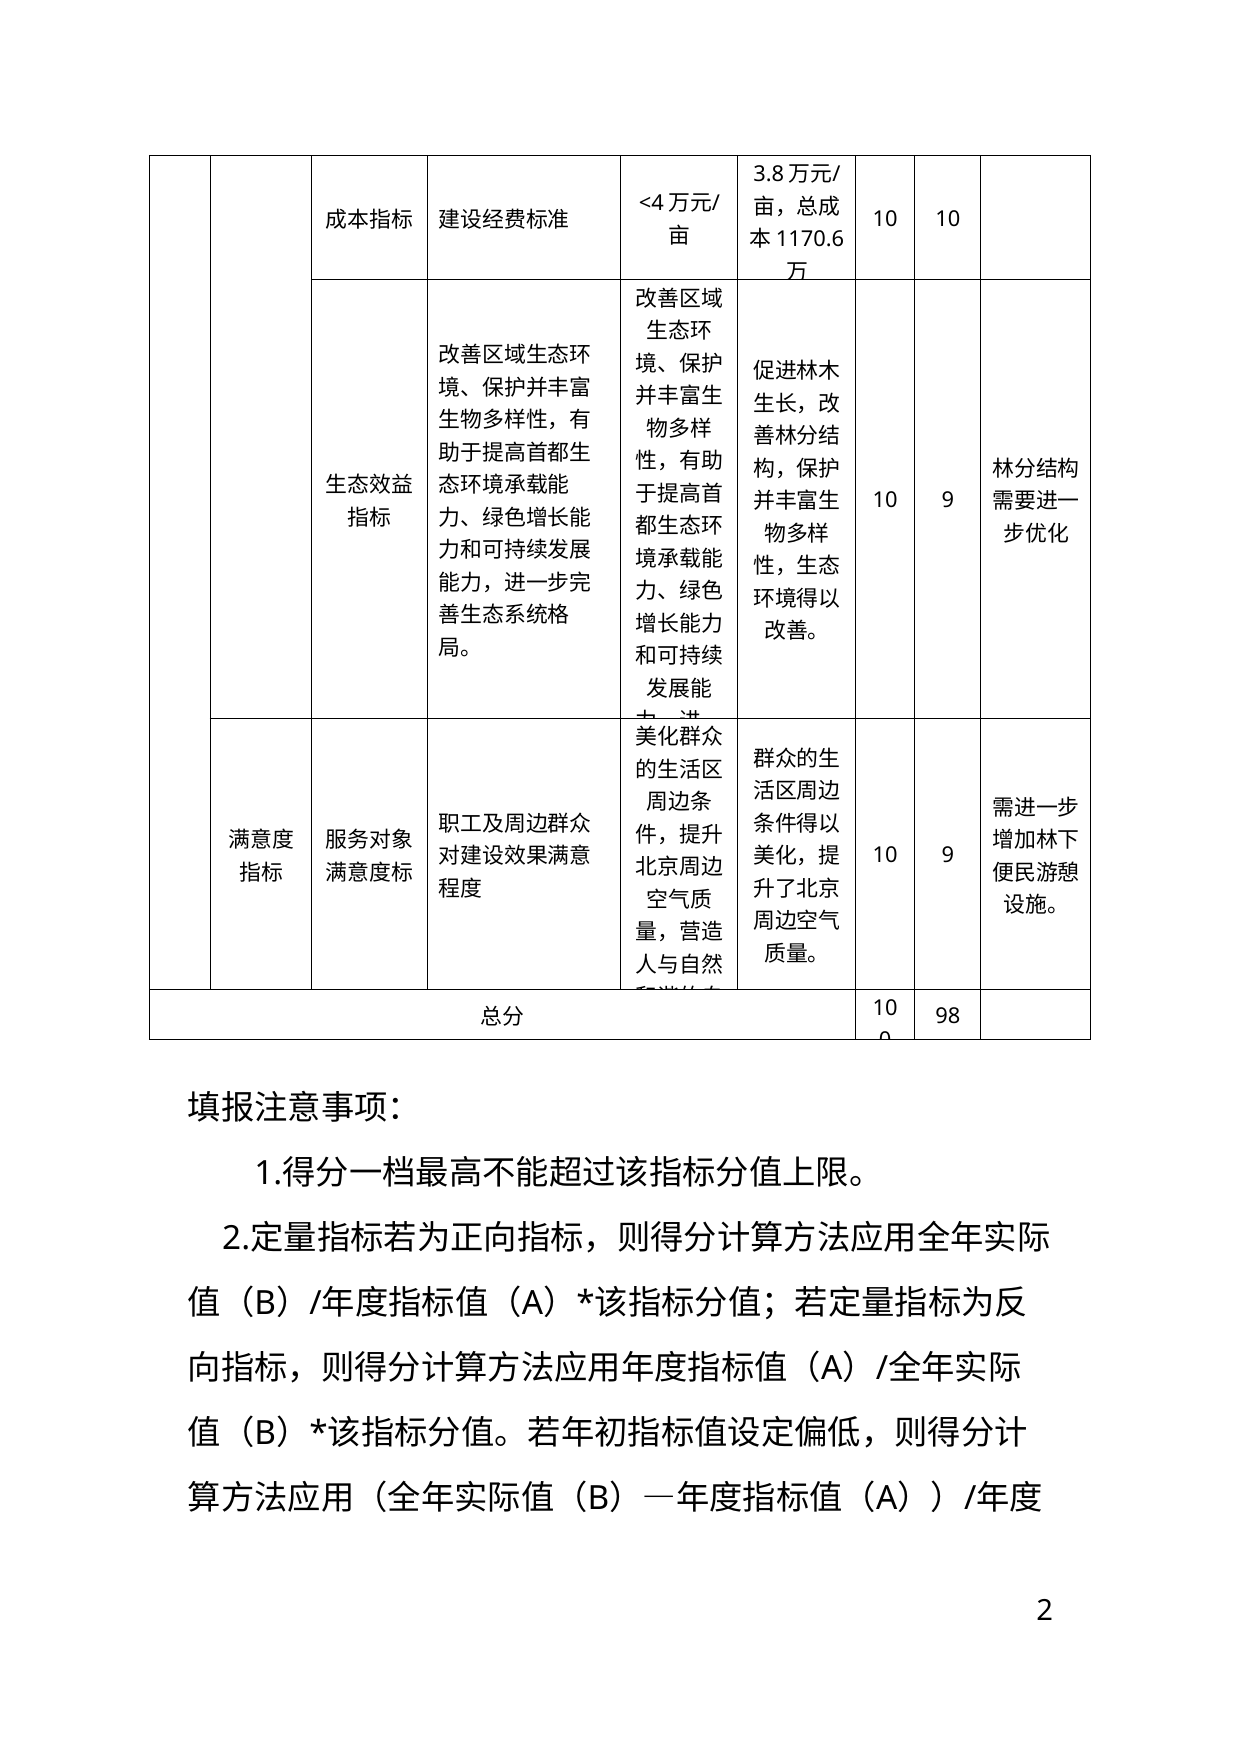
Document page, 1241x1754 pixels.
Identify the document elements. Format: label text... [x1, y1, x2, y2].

table_cell 10 [915, 156, 980, 279]
table_cell 需进一步增加林下便民游憩设施。 [981, 719, 1090, 989]
text 填报注意事项： [187, 1072, 1053, 1137]
table_cell 服务对象满意度标 [312, 719, 427, 989]
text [187, 1202, 1053, 1527]
table_cell [981, 156, 1090, 279]
table_cell 总分 [150, 990, 855, 1039]
table_cell [981, 990, 1090, 1039]
text 1.得分一档最高不能超过该指标分值上限。 [187, 1137, 1053, 1202]
table_cell 10 [856, 719, 914, 989]
table_cell 10 [856, 156, 914, 279]
table_cell 9 [915, 280, 980, 718]
table_cell 10 [856, 280, 914, 718]
table_cell 改善区域生态环境、保护并丰富生物多样性，有助于提高首都生态环境承载能力、绿色增长能力和可持续发展能力，进一步完善生态系统格局。 [621, 280, 737, 718]
table_cell 职工及周边群众对建设效果满意程度 [428, 719, 620, 989]
table_cell 建设经费标准 [428, 156, 620, 279]
table_cell 9 [915, 719, 980, 989]
table_cell 促进林木生长，改善林分结构，保护并丰富生物多样性，生态环境得以改善。 [738, 280, 855, 718]
table_cell 3.8万元/亩，总成本1170.6万 [738, 156, 855, 279]
table_cell 林分结构需要进一步优化 [981, 280, 1090, 718]
table_cell 成本指标 [312, 156, 427, 279]
table_cell 100 [856, 990, 914, 1039]
table_cell 改善区域生态环境、保护并丰富生物多样性，有助于提高首都生态环境承载能力、绿色增长能力和可持续发展能力，进一步完善生态系统格局。 [428, 280, 620, 718]
table_cell 98 [915, 990, 980, 1039]
table_cell 群众的生活区周边条件得以美化，提升了北京周边空气质量。 [738, 719, 855, 989]
table_cell 生态效益 指标 [312, 280, 427, 718]
table_cell 满意度 指标 [211, 719, 311, 989]
table_cell <4万元/亩 [621, 156, 737, 279]
table_cell 美化群众的生活区周边条件，提升北京周边空气质量，营造人与自然和谐的自然环境。 [621, 719, 737, 989]
